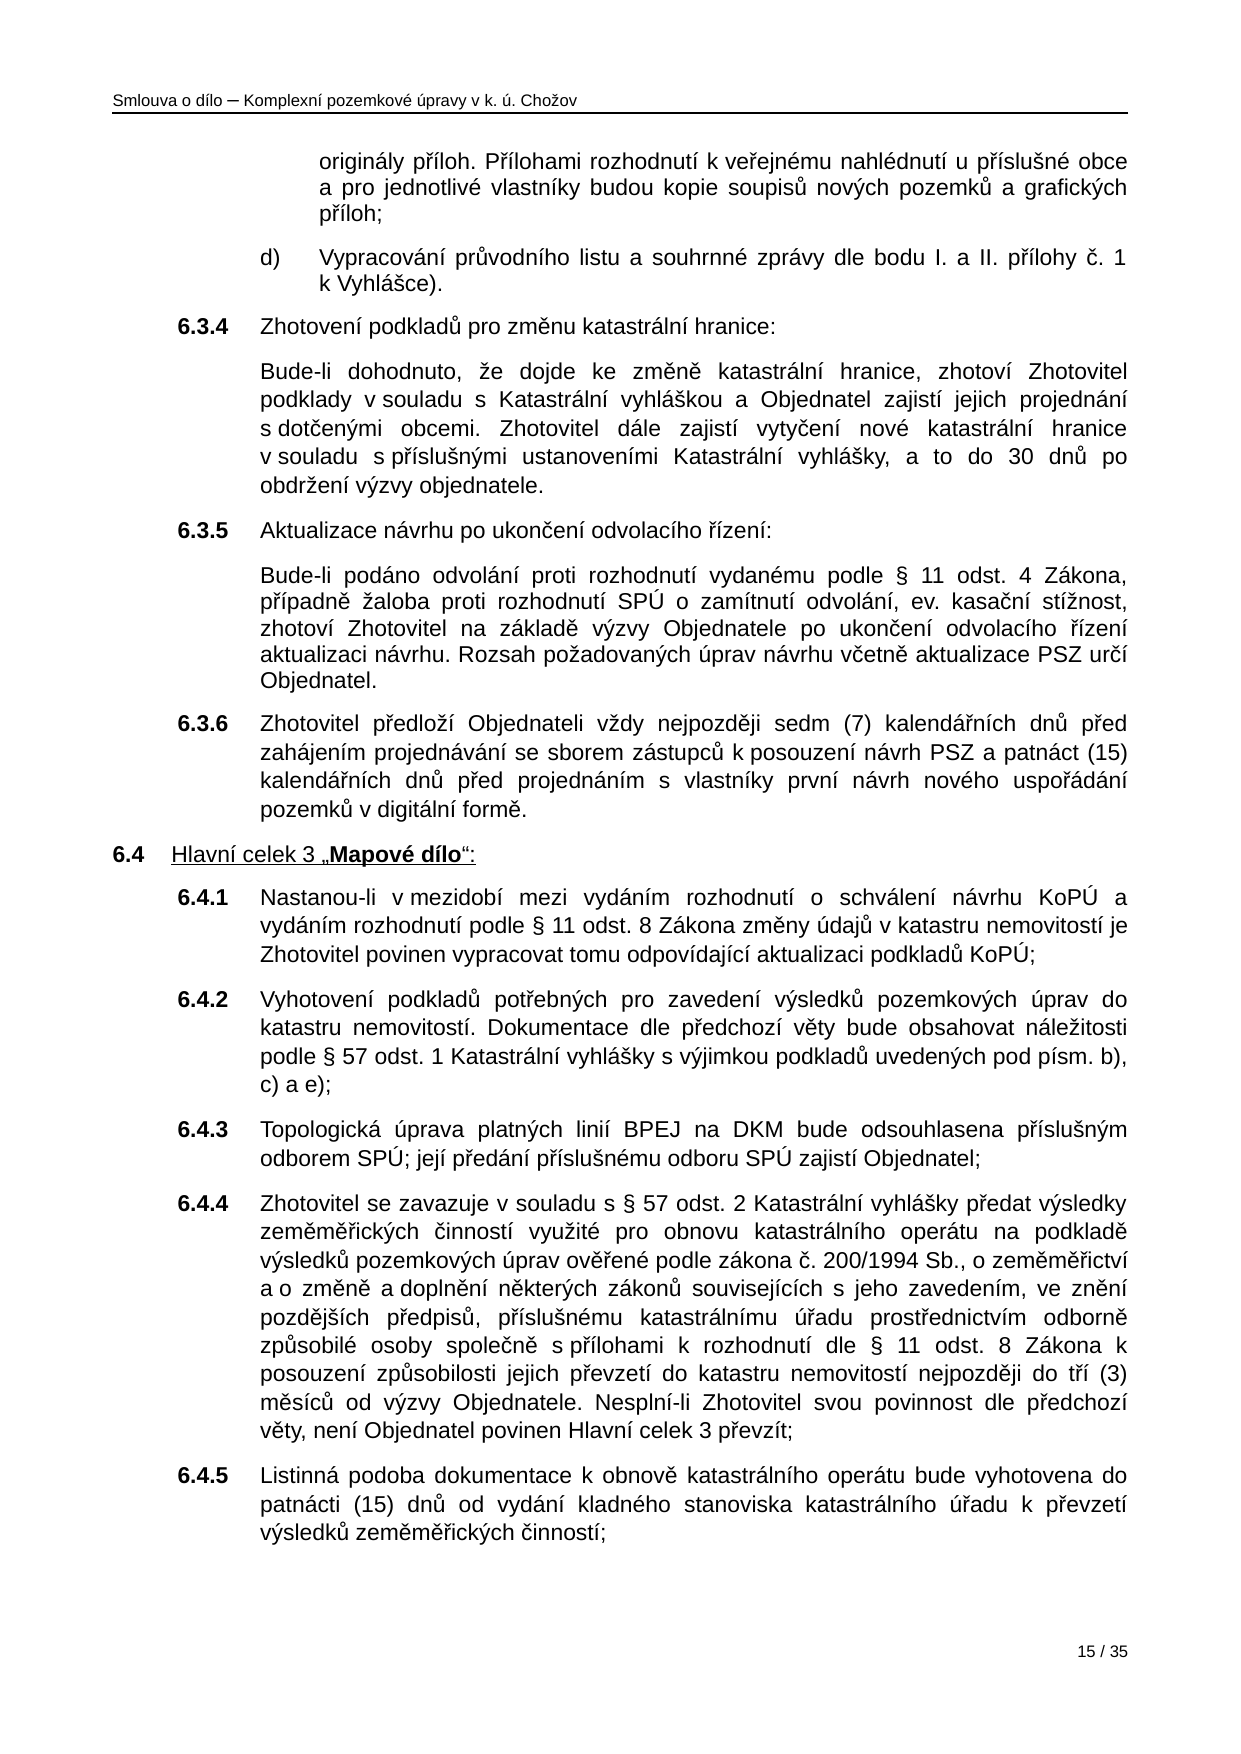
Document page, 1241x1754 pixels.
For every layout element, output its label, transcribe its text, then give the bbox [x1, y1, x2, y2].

text Nastanou-li v mezidobí mezi vydáním rozhodnutí o schválení návrhu KoPÚ a vydáním rozhodnutí podle § 11 odst. 8 Zákona změny údajů v katastru nemovitostí je Zhotovitel povinen vypracovat tomu odpovídající aktualizaci podkladů KoPÚ; [177, 884, 1128, 967]
text Zhotovení podkladů pro změnu katastrální hranice: [177, 313, 1128, 339]
text Topologická úprava platných linií BPEJ na DKM bude odsouhlasena příslušným odborem SPÚ; její předání příslušnému odboru SPÚ zajistí Objednatel; [177, 1116, 1128, 1171]
list Vypracování průvodního listu a souhrnné zprávy dle bodu I. a II. přílohy č. 1 k Vyhlášce). [260, 243, 1128, 296]
text Vyhotovení podkladů potřebných pro zavedení výsledků pozemkových úprav do katastru nemovitostí. Dokumentace dle předchozí věty bude obsahovat náležitosti podle § 57 odst. 1 Katastrální vyhlášky s výjimkou podkladů uvedených pod písm. b), c) a e); [177, 986, 1128, 1097]
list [260, 148, 1128, 227]
list Bude-li dohodnuto, že dojde ke změně katastrální hranice, zhotoví Zhotovitel podklady v souladu s Katastrální vyhláškou a Objednatel zajistí jejich projednání s dotčenými obcemi. Zhotovitel dále zajistí vytyčení nové katastrální hranice v souladu s příslušnými ustanoveními Katastrální vyhlášky, a to do 30 dnů po obdržení výzvy objednatele. [260, 358, 1128, 498]
text Aktualizace návrhu po ukončení odvolacího řízení: [177, 517, 1128, 543]
text Hlavní celek 3 „Mapové dílo“: [112, 841, 1128, 867]
text Zhotovitel předloží Objednateli vždy nejpozději sedm (7) kalendářních dnů před zahájením projednávání se sborem zástupců k posouzení návrh PSZ a patnáct (15) kalendářních dnů před projednáním s vlastníky první návrh nového uspořádání pozemků v digitální formě. [177, 710, 1128, 822]
text Zhotovitel se zavazuje v souladu s § 57 odst. 2 Katastrální vyhlášky předat výsledky zeměměřických činností využité pro obnovu katastrálního operátu na podkladě výsledků pozemkových úprav ověřené podle zákona č. 200/1994 Sb., o zeměměřictví a o změně a doplnění některých zákonů souvisejících s jeho zavedením, ve znění pozdějších předpisů, příslušnému katastrálnímu úřadu prostřednictvím odborně způsobilé osoby společně s přílohami k rozhodnutí dle § 11 odst. 8 Zákona k posouzení způsobilosti jejich převzetí do katastru nemovitostí nejpozději do tří (3) měsíců od výzvy Objednatele. Nesplní-li Zhotovitel svou povinnost dle předchozí věty, není Objednatel povinen Hlavní celek 3 převzít; [177, 1190, 1128, 1443]
list Bude-li podáno odvolání proti rozhodnutí vydanému podle § 11 odst. 4 Zákona, případně žaloba proti rozhodnutí SPÚ o zamítnutí odvolání, ev. kasační stížnost, zhotoví Zhotovitel na základě výzvy Objednatele po ukončení odvolacího řízení aktualizaci návrhu. Rozsah požadovaných úprav návrhu včetně aktualizace PSZ určí Objednatel. [260, 562, 1128, 694]
text Listinná podoba dokumentace k obnově katastrálního operátu bude vyhotovena do patnácti (15) dnů od vydání kladného stanoviska katastrálního úřadu k převzetí výsledků zeměměřických činností; [177, 1462, 1128, 1546]
